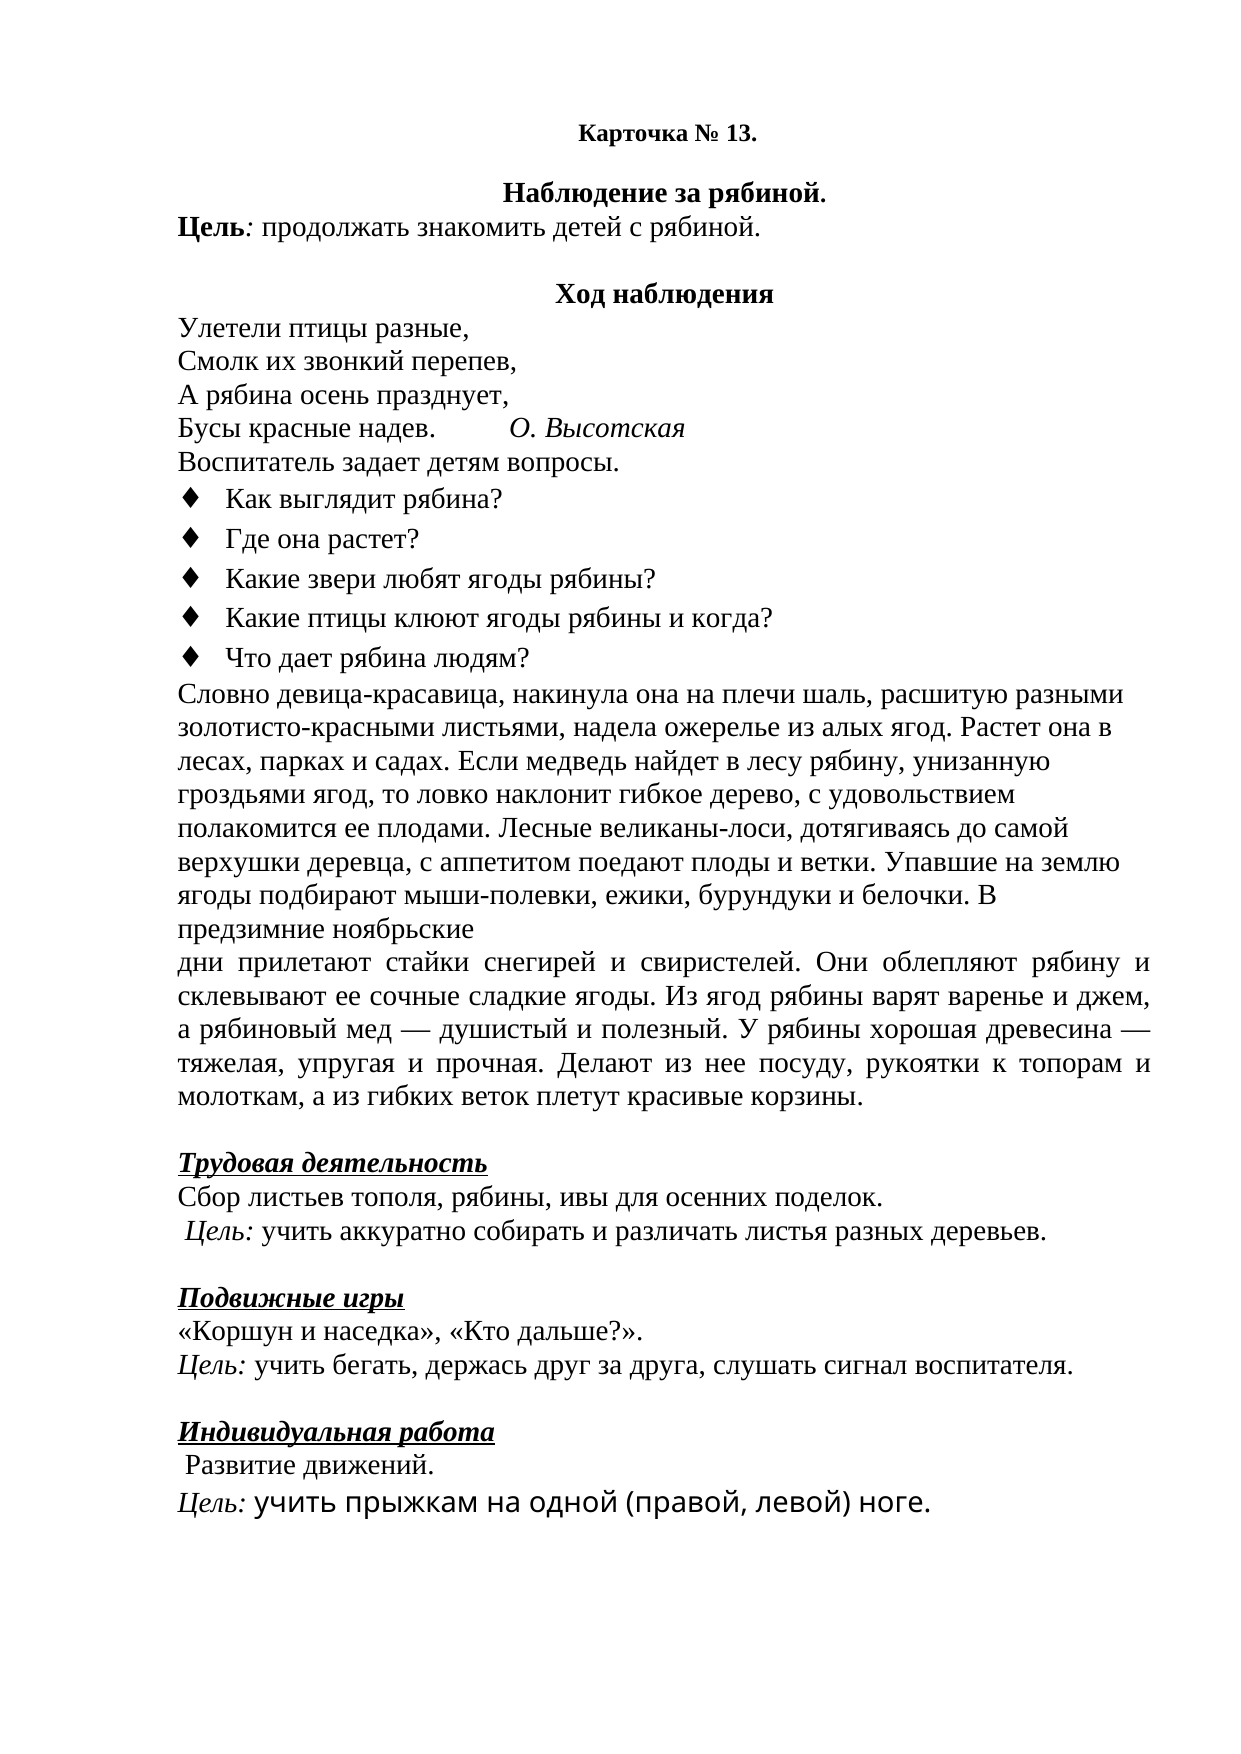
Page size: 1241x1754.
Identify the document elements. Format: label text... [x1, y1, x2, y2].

text Цель: учить аккуратно собирать и различать листья разных деревьев. [177, 1213, 1152, 1246]
text Цель: учить бегать, держась друг за друга, слушать сигнал воспитателя. [177, 1347, 1152, 1380]
text Цель: продолжать знакомить детей с рябиной. [177, 209, 1152, 243]
text Ход наблюдения [177, 276, 1152, 310]
text дни прилетают стайки снегирей и свиристелей. Они облепляют рябину и склевывают ее сочные сладкие ягоды. Из ягод рябины варят варенье и джем, а рябиновый мед — душистый и полезный. У рябины хорошая древесина — тяжелая, упругая и прочная. Делают из нее посуду, рукоятки к топорам и молоткам, а из гибких веток плетут красивые корзины. [177, 944, 1152, 1112]
text Воспитатель задает детям вопросы. [177, 444, 1152, 477]
list Какие птицы клюют ягоды рябины и когда? [177, 597, 1152, 636]
text Улетели птицы разные, [177, 310, 1152, 343]
list Что дает рябина людям? [177, 636, 1152, 676]
text Цель: учить прыжкам на одной (правой, левой) ноге. [177, 1481, 1152, 1521]
text А рябина осень празднует, [177, 377, 1152, 410]
text Трудовая деятельность [177, 1146, 1152, 1179]
text «Коршун и наседка», «Кто дальше?». [177, 1313, 1152, 1347]
list Как выглядит рябина? [177, 477, 1152, 517]
text Подвижные игры [177, 1280, 1152, 1313]
text Развитие движений. [177, 1447, 1152, 1481]
text Наблюдение за рябиной. [177, 176, 1152, 209]
text Индивидуальная работа [177, 1414, 1152, 1447]
text Словно девица-красавица, накинула она на плечи шаль, расшитую разными золотисто-красными листьями, надела ожерелье из алых ягод. Растет она в лесах, парках и садах. Если медведь найдет в лесу рябину, унизанную гроздьями ягод, то ловко наклонит гибкое дерево, с удовольствием полакомится ее плодами. Лесные великаны-лоси, дотягиваясь до самой верхушки деревца, с аппетитом поедают плоды и ветки. Упавшие на землю ягоды подбирают мыши-полевки, ежики, бурундуки и белочки. В предзимние ноябрьские [177, 676, 1152, 944]
text Сбор листьев тополя, рябины, ивы для осенних поделок. [177, 1179, 1152, 1213]
list Какие звери любят ягоды рябины? [177, 557, 1152, 597]
text Смолк их звонкий перепев, [177, 343, 1152, 377]
text Бусы красные надев. О. Высотская [177, 410, 1152, 444]
list Где она растет? [177, 517, 1152, 557]
text Карточка № 13. [177, 118, 1152, 147]
